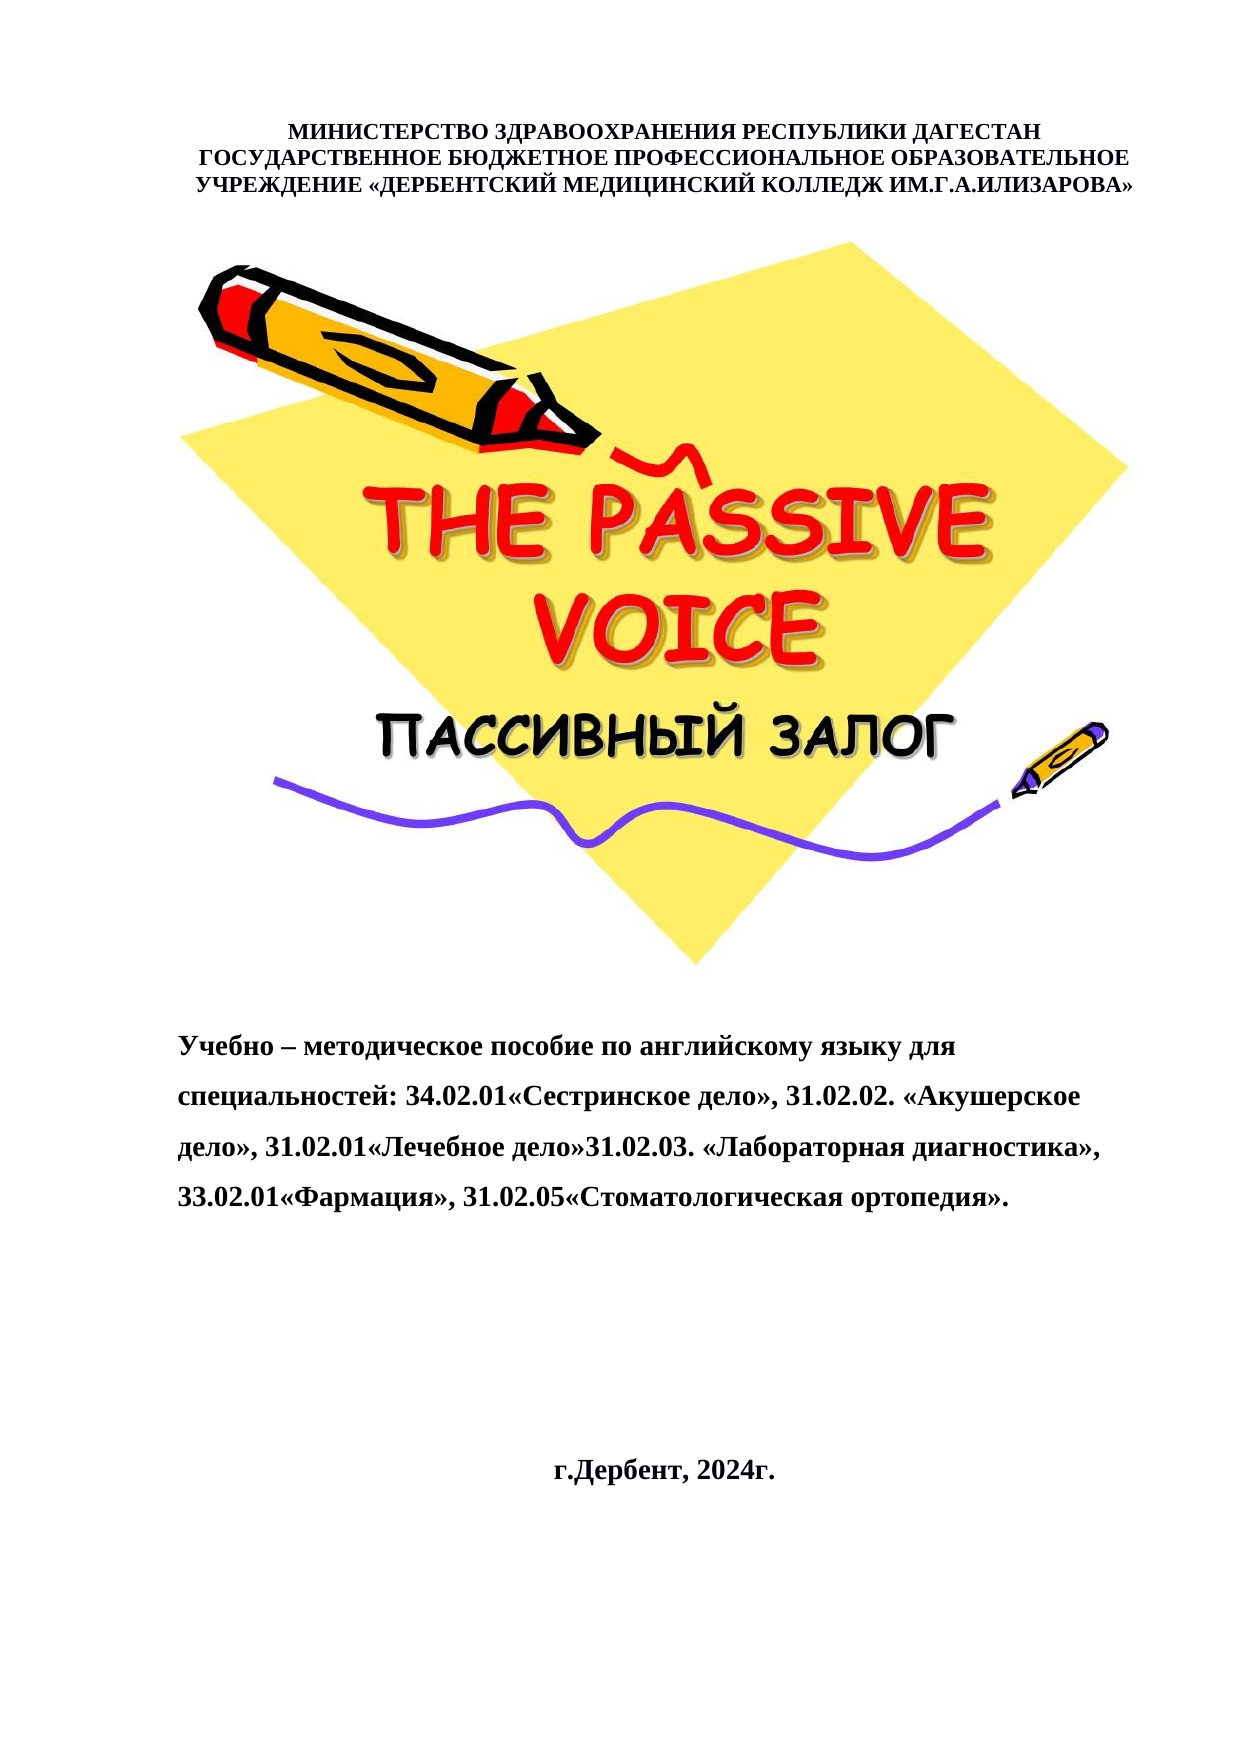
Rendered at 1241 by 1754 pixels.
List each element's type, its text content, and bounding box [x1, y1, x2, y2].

text ГОСУДАРСТВЕННОЕ БЮДЖЕТНОЕ ПРОФЕССИОНАЛЬНОЕ ОБРАЗОВАТЕЛЬНОЕ УЧРЕЖДЕНИЕ «ДЕРБЕНТСКИЙ МЕДИЦИНСКИЙ КОЛЛЕДЖ ИМ.Г.А.ИЛИЗАРОВА» [177, 144, 1152, 197]
text Учебно – методическое пособие по английскому языку для специальностей: 34.02.01«Сестринское дело», 31.02.02. «Акушерское дело», 31.02.01«Лечебное дело»31.02.03. «Лабораторная диагностика», 33.02.01«Фармация», 31.02.05«Стоматологическая ортопедия». [177, 1028, 1152, 1213]
text МИНИСТЕРСТВО ЗДРАВООХРАНЕНИЯ РЕСПУБЛИКИ ДАГЕСТАН [177, 118, 1152, 144]
picture [177, 240, 1152, 972]
text г.Дербент, 2024г. [177, 1452, 1152, 1486]
